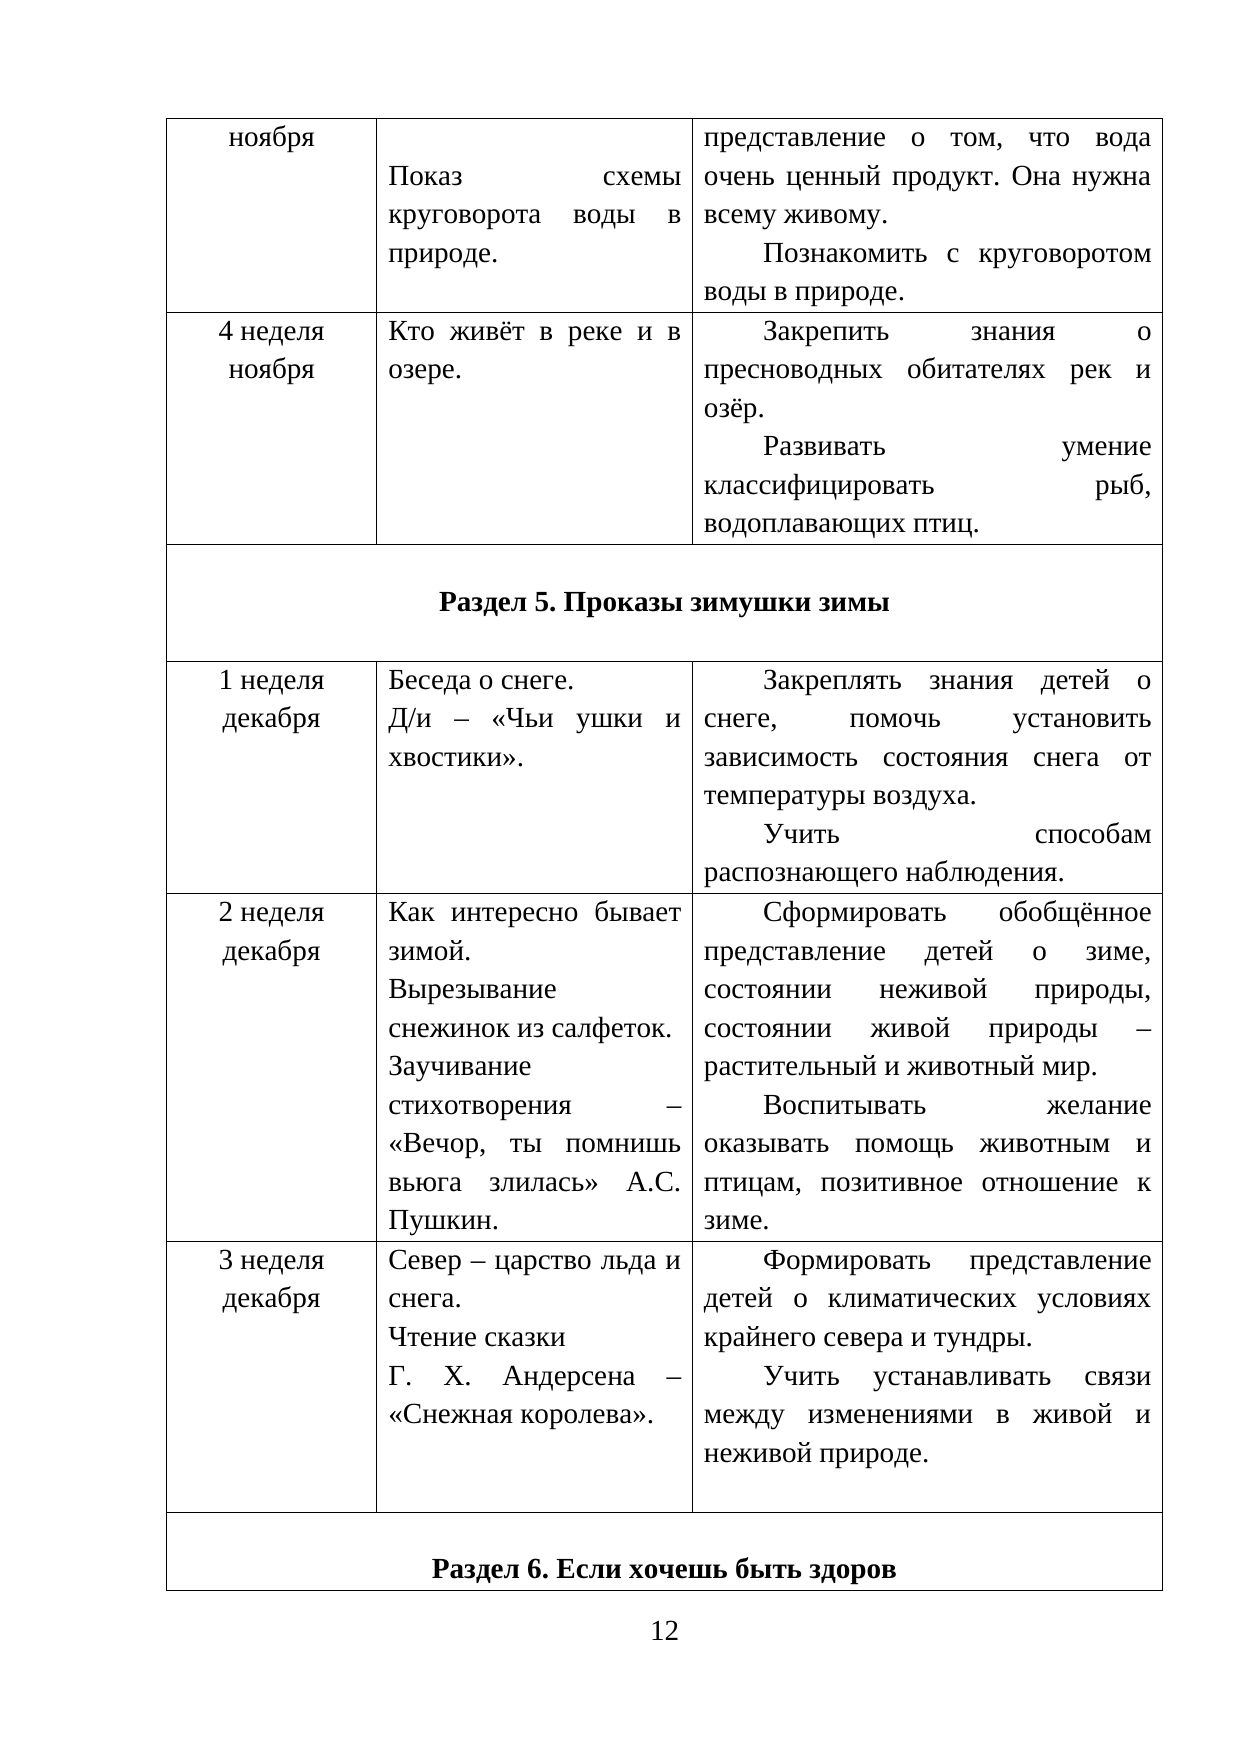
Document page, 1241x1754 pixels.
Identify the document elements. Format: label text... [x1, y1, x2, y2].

table_cell Закреплять знания детей о снеге, помочь установить зависимость состояния снега от температуры воздуха. Учить способам распознающего наблюдения. [693, 662, 1162, 893]
table_cell Беседа о снеге. Д/и – «Чьи ушки и хвостики». [377, 662, 692, 893]
table_cell Формировать представление детей о климатических условиях крайнего севера и тундры. Учить устанавливать связи между изменениями в живой и неживой природе. [693, 1242, 1162, 1512]
table_cell Север – царство льда и снега. Чтение сказки Г. Х. Андерсена – «Снежная королева». [377, 1242, 692, 1512]
table_cell Закрепить знания о пресноводных обитателях рек и озёр. Развивать умение классифицировать рыб, водоплавающих птиц. [693, 313, 1162, 544]
table_cell Кто живёт в реке и в озере. [377, 313, 692, 544]
table_cell 3 неделя ноября [167, 119, 376, 312]
table_cell Сформировать обобщённое представление детей о зиме, состоянии неживой природы, состоянии живой природы – растительный и животный мир. Воспитывать желание оказывать помощь животным и птицам, позитивное отношение к зиме. [693, 894, 1162, 1241]
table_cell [167, 1513, 1162, 1590]
table_cell 4 неделя ноября [167, 313, 376, 544]
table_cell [377, 119, 692, 312]
table_cell 2 неделя декабря [167, 894, 376, 1241]
table_cell 3 неделя декабря [167, 1242, 376, 1512]
table_cell 1 неделя декабря [167, 662, 376, 893]
table_cell Как интересно бывает зимой. Вырезывание снежинок из салфеток. Заучивание стихотворения – «Вечор, ты помнишь вьюга злилась» А.С. Пушкин. [377, 894, 692, 1241]
table_cell Раздел 5. Проказы зимушки зимы [167, 545, 1162, 661]
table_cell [693, 119, 1162, 312]
